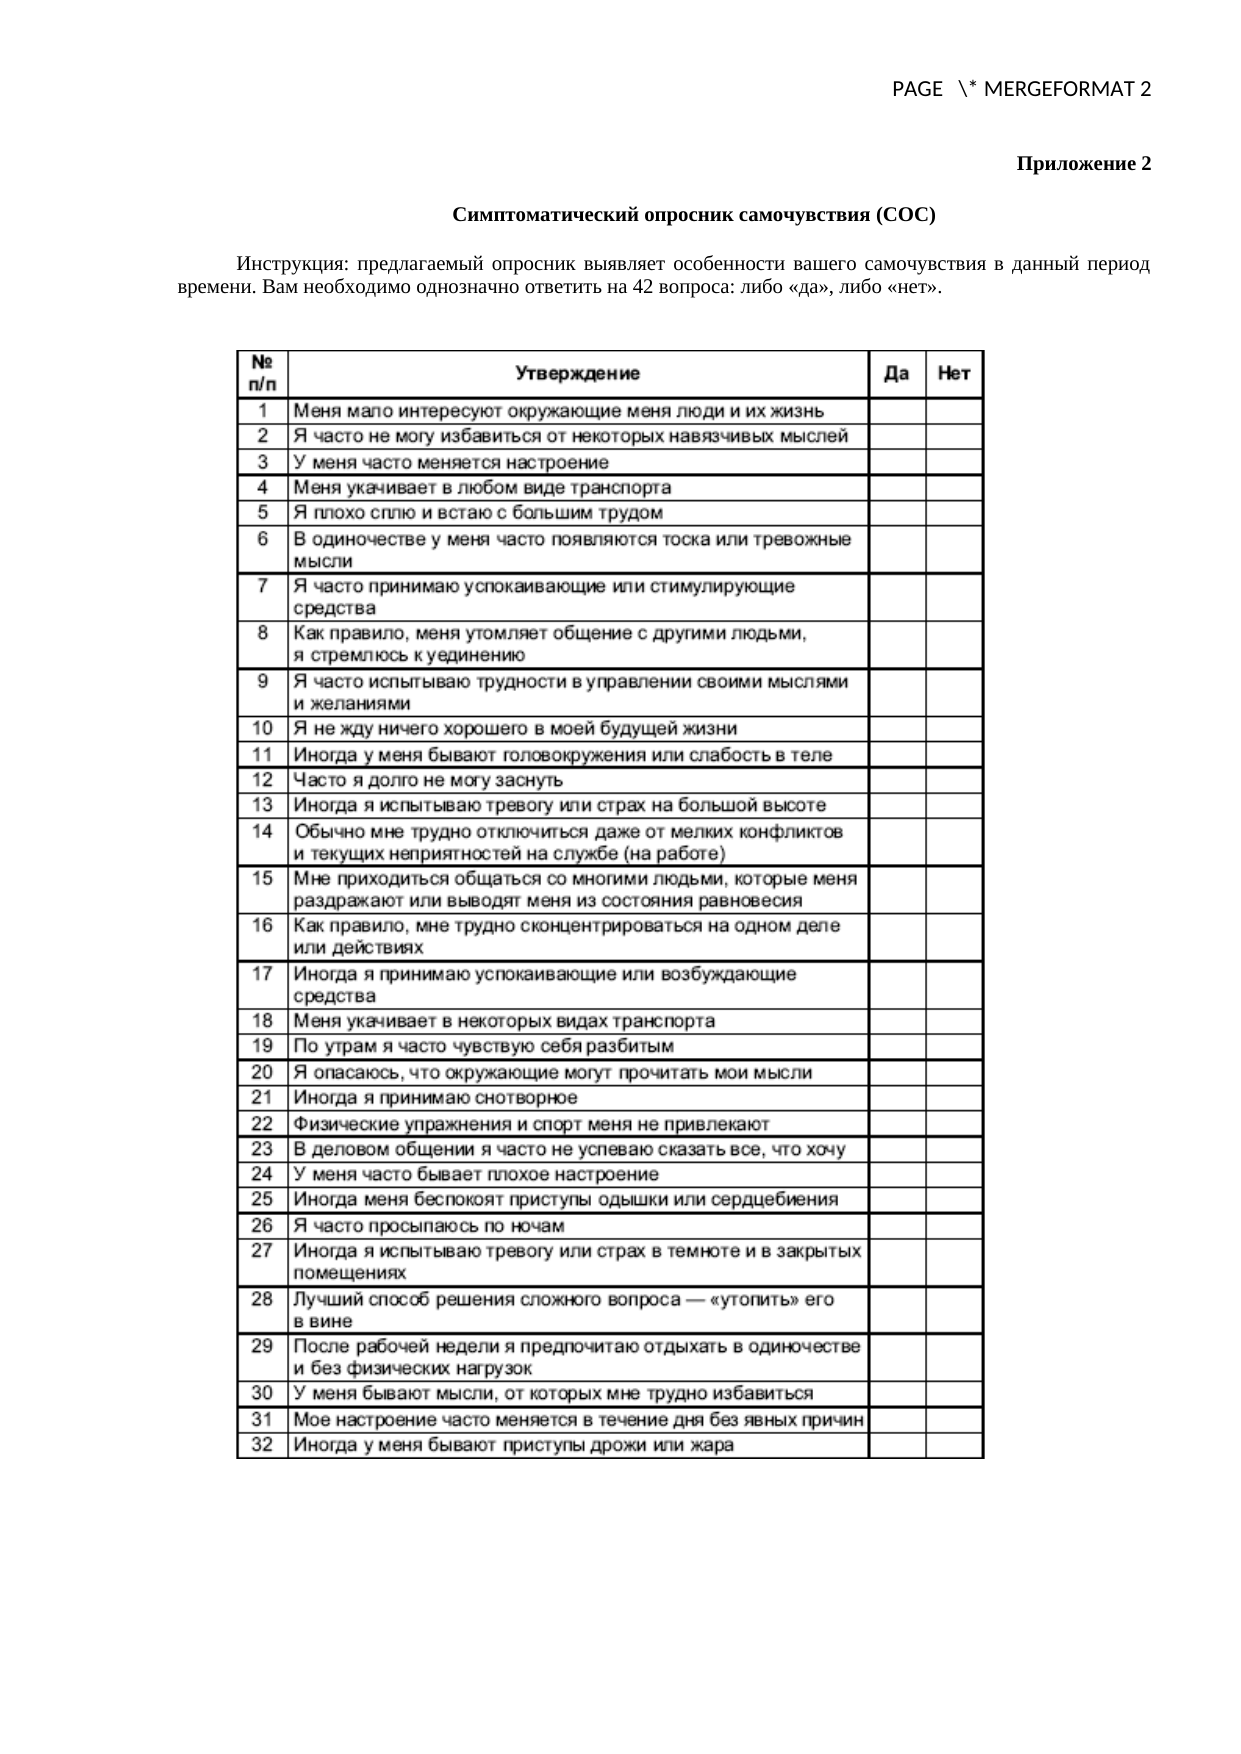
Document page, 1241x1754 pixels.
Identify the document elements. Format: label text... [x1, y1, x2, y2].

text Симптоматический опросник самочувствия (СОС) [177, 202, 1152, 226]
subtitle Приложение 2 [177, 151, 1152, 175]
text Инструкция: предлагаемый опросник выявляет особенности вашего самочувствия в данный период времени. Вам необходимо однозначно ответить на 42 вопроса: либо «да», либо «нет». [177, 250, 1152, 298]
picture [236, 350, 985, 1459]
